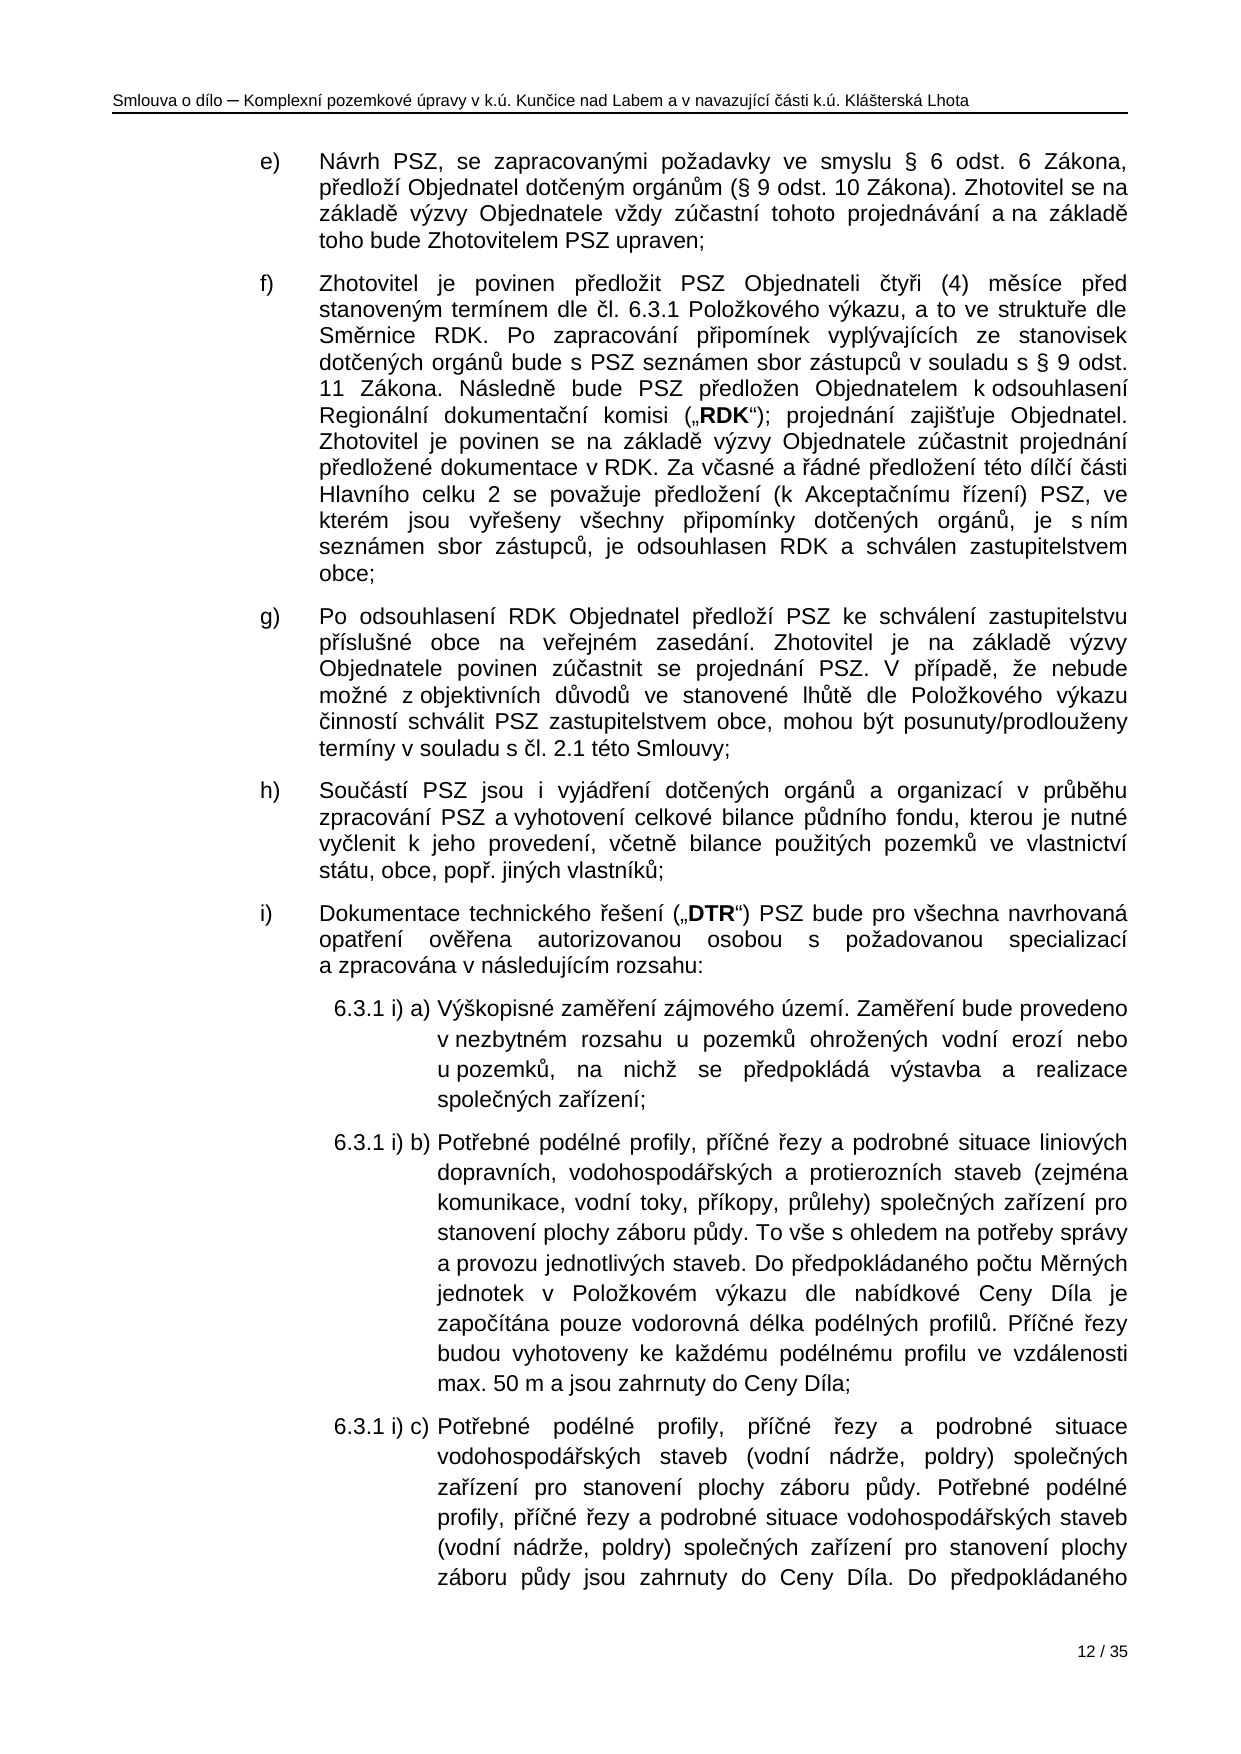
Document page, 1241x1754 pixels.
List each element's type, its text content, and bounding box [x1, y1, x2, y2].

list Zhotovitel je povinen předložit PSZ Objednateli čtyři (4) měsíce před stanoveným termínem dle čl. 6.3.1 Položkového výkazu, a to ve struktuře dle Směrnice RDK. Po zapracování připomínek vyplývajících ze stanovisek dotčených orgánů bude s PSZ seznámen sbor zástupců v souladu s § 9 odst. 11 Zákona. Následně bude PSZ předložen Objednatelem k odsouhlasení Regionální dokumentační komisi („RDK“); projednání zajišťuje Objednatel. Zhotovitel je povinen se na základě výzvy Objednatele zúčastnit projednání předložené dokumentace v RDK. Za včasné a řádné předložení této dílčí části Hlavního celku 2 se považuje předložení (k Akceptačnímu řízení) PSZ, ve kterém jsou vyřešeny všechny připomínky dotčených orgánů, je s ním seznámen sbor zástupců, je odsouhlasen RDK a schválen zastupitelstvem obce; [260, 270, 1128, 586]
list Dokumentace technického řešení („DTR“) PSZ bude pro všechna navrhovaná opatření ověřena autorizovanou osobou s požadovanou specializací a zpracována v následujícím rozsahu: [260, 899, 1128, 979]
list Výškopisné zaměření zájmového území. Zaměření bude provedeno v nezbytném rozsahu u pozemků ohrožených vodní erozí nebo u pozemků, na nichž se předpokládá výstavba a realizace společných zařízení; [334, 995, 1128, 1112]
list Potřebné podélné profily, příčné řezy a podrobné situace liniových dopravních, vodohospodářských a protierozních staveb (zejména komunikace, vodní toky, příkopy, průlehy) společných zařízení pro stanovení plochy záboru půdy. To vše s ohledem na potřeby správy a provozu jednotlivých staveb. Do předpokládaného počtu Měrných jednotek v Položkovém výkazu dle nabídkové Ceny Díla je započítána pouze vodorovná délka podélných profilů. Příčné řezy budou vyhotoveny ke každému podélnému profilu ve vzdálenosti max. 50 m a jsou zahrnuty do Ceny Díla; [334, 1129, 1128, 1397]
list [334, 1413, 1128, 1590]
list Po odsouhlasení RDK Objednatel předloží PSZ ke schválení zastupitelstvu příslušné obce na veřejném zasedání. Zhotovitel je na základě výzvy Objednatele povinen zúčastnit se projednání PSZ. V případě, že nebude možné z objektivních důvodů ve stanovené lhůtě dle Položkového výkazu činností schválit PSZ zastupitelstvem obce, mohou být posunuty/prodlouženy termíny v souladu s čl. 2.1 této Smlouvy; [260, 603, 1128, 761]
list Součástí PSZ jsou i vyjádření dotčených orgánů a organizací v průběhu zpracování PSZ a vyhotovení celkové bilance půdního fondu, kterou je nutné vyčlenit k jeho provedení, včetně bilance použitých pozemků ve vlastnictví státu, obce, popř. jiných vlastníků; [260, 777, 1128, 883]
list Návrh PSZ, se zapracovanými požadavky ve smyslu § 6 odst. 6 Zákona, předloží Objednatel dotčeným orgánům (§ 9 odst. 10 Zákona). Zhotovitel se na základě výzvy Objednatele vždy zúčastní tohoto projednávání a na základě toho bude Zhotovitelem PSZ upraven; [260, 148, 1128, 253]
